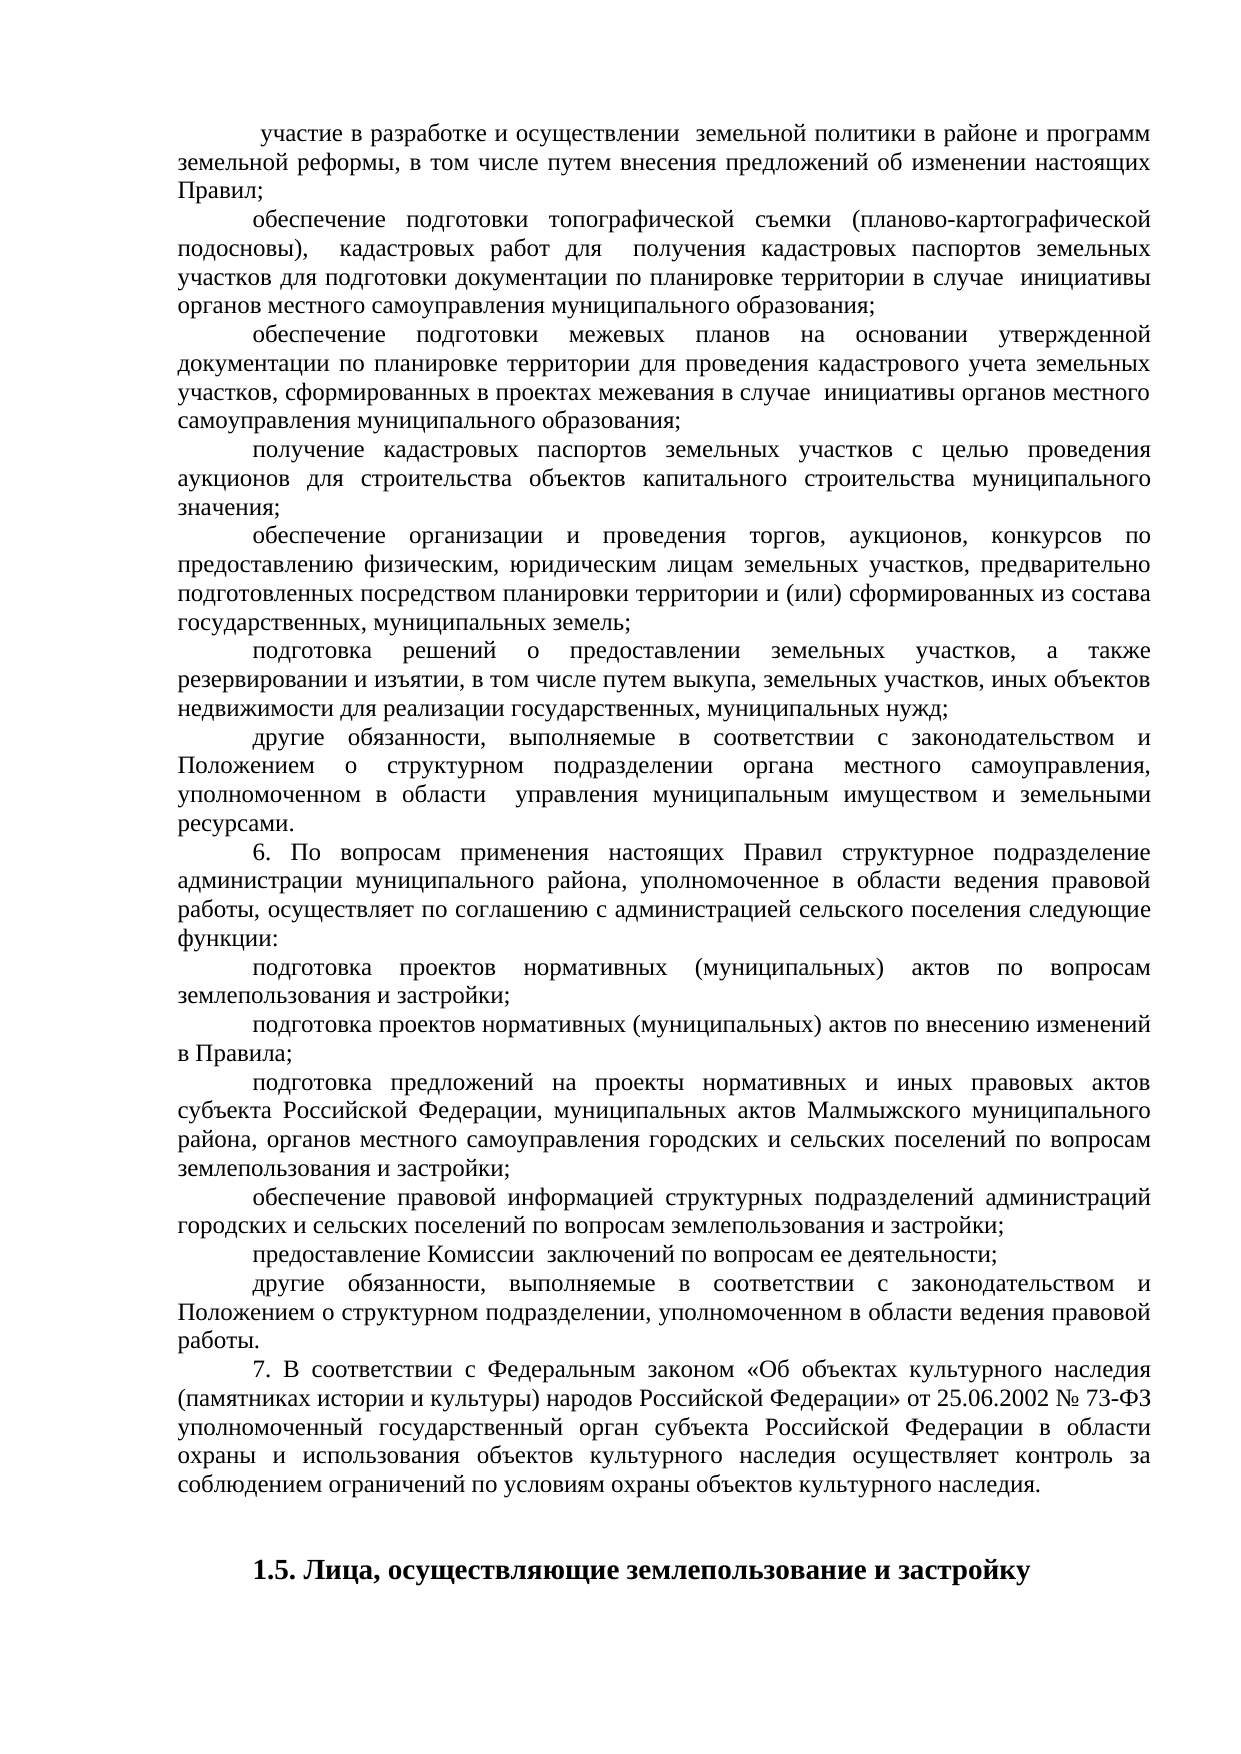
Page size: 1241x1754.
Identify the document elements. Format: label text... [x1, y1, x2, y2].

text предоставление Комиссии заключений по вопросам ее деятельности; [177, 1239, 1152, 1268]
text подготовка предложений на проекты нормативных и иных правовых актов субъекта Российской Федерации, муниципальных актов Малмыжского муниципального района, органов местного самоуправления городских и сельских поселений по вопросам землепользования и застройки; [177, 1067, 1152, 1182]
subtitle 1.5. Лица, осуществляющие землепользование и застройку [178, 1552, 1104, 1585]
text обеспечение подготовки межевых планов на основании утвержденной документации по планировке территории для проведения кадастрового учета земельных участков, сформированных в проектах межевания в случае инициативы органов местного самоуправления муниципального образования; [177, 319, 1152, 434]
text обеспечение правовой информацией структурных подразделений администраций городских и сельских поселений по вопросам землепользования и застройки; [177, 1182, 1152, 1239]
subtitle 7. В соответствии с Федеральным законом «Об объектах культурного наследия (памятниках истории и культуры) народов Российской Федерации» от 25.06.2002 № 73-ФЗ уполномоченный государственный орган субъекта Российской Федерации в области охраны и использования объектов культурного наследия осуществляет контроль за соблюдением ограничений по условиям охраны объектов культурного наследия. [177, 1354, 1152, 1498]
text участие в разработке и осуществлении земельной политики в районе и программ земельной реформы, в том числе путем внесения предложений об изменении настоящих Правил; [177, 118, 1152, 204]
text другие обязанности, выполняемые в соответствии с законодательством и Положением о структурном подразделении, уполномоченном в области ведения правовой работы. [177, 1268, 1152, 1354]
text обеспечение подготовки топографической съемки (планово-картографической подосновы), кадастровых работ для получения кадастровых паспортов земельных участков для подготовки документации по планировке территории в случае инициативы органов местного самоуправления муниципального образования; [177, 204, 1152, 319]
text 6. По вопросам применения настоящих Правил структурное подразделение администрации муниципального района, уполномоченное в области ведения правовой работы, осуществляет по соглашению с администрацией сельского поселения следующие функции: [177, 837, 1152, 952]
text другие обязанности, выполняемые в соответствии с законодательством и Положением о структурном подразделении органа местного самоуправления, уполномоченном в области управления муниципальным имуществом и земельными ресурсами. [177, 722, 1152, 837]
text обеспечение организации и проведения торгов, аукционов, конкурсов по предоставлению физическим, юридическим лицам земельных участков, предварительно подготовленных посредством планировки территории и (или) сформированных из состава государственных, муниципальных земель; [177, 521, 1152, 636]
text подготовка проектов нормативных (муниципальных) актов по внесению изменений в Правила; [177, 1009, 1152, 1067]
text подготовка решений о предоставлении земельных участков, а также резервировании и изъятии, в том числе путем выкупа, земельных участков, иных объектов недвижимости для реализации государственных, муниципальных нужд; [177, 636, 1152, 722]
text подготовка проектов нормативных (муниципальных) актов по вопросам землепользования и застройки; [177, 952, 1152, 1009]
text получение кадастровых паспортов земельных участков с целью проведения аукционов для строительства объектов капитального строительства муниципального значения; [177, 434, 1152, 521]
